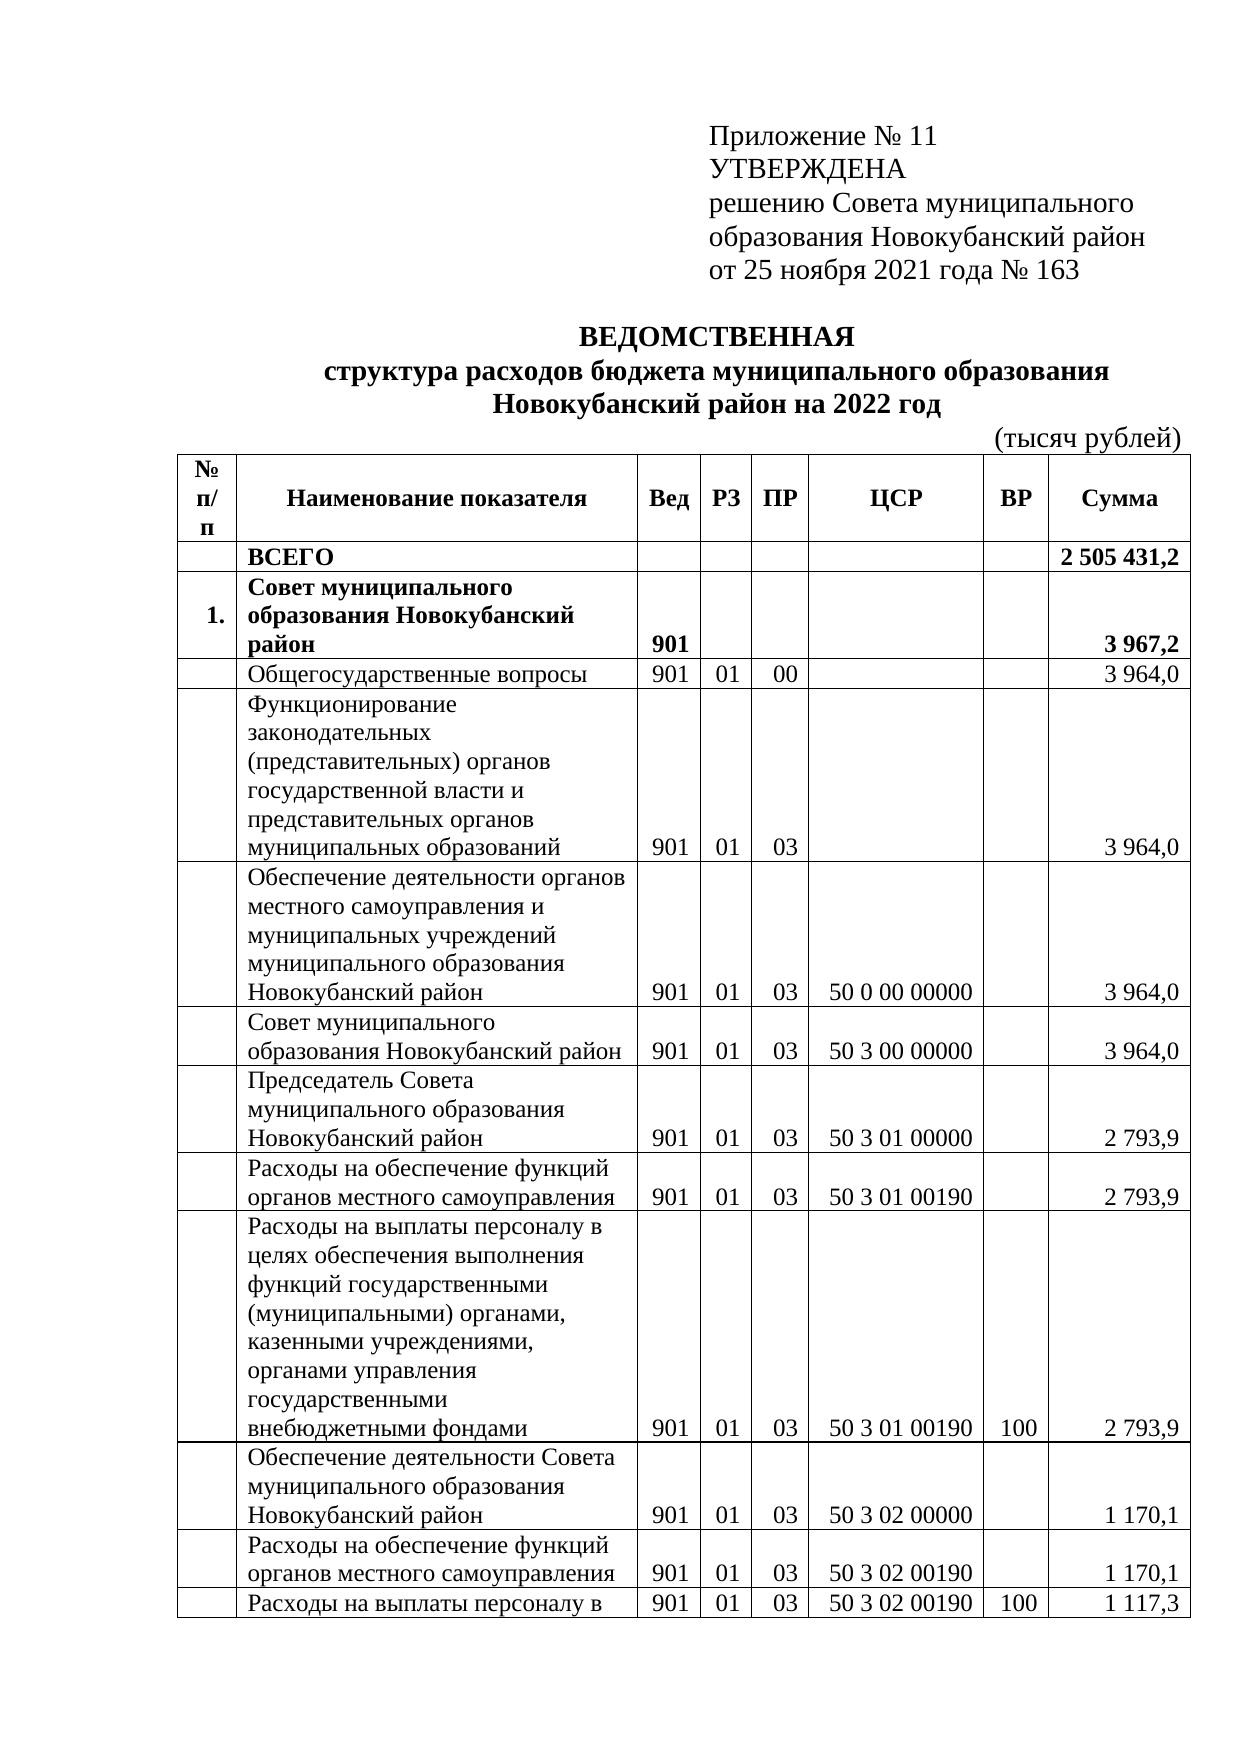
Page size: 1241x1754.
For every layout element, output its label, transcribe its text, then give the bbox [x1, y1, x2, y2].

table_cell Функционирование законодательных (представительных) органов государственной власти и представительных органов муниципальных образований [237, 689, 637, 861]
table_cell 03 [752, 1530, 808, 1587]
table_header ВР [984, 455, 1048, 541]
table_cell ВСЕГО [237, 542, 637, 571]
text образования Новокубанский район [177, 219, 1181, 252]
text ВЕДОМСТВЕННАЯ [252, 319, 1181, 353]
table_cell 1 170,1 [1049, 1530, 1190, 1587]
table_cell 901 [638, 862, 700, 1006]
table_cell Обеспечение деятельности Совета муниципального образования Новокубанский район [237, 1443, 637, 1529]
table_cell 901 [638, 659, 700, 688]
table_cell [178, 1211, 236, 1441]
table_cell [984, 659, 1048, 688]
text (тысяч рублей) [177, 420, 1181, 453]
table_cell 3 964,0 [1049, 862, 1190, 1006]
table_cell 901 [638, 1066, 700, 1152]
table_cell 50 3 01 00190 [809, 1211, 983, 1441]
table_cell [638, 542, 700, 571]
table_cell [809, 542, 983, 571]
table_cell Совет муниципального образования Новокубанский район [237, 572, 637, 658]
table_cell [984, 1066, 1048, 1152]
table_cell 1 170,1 [1049, 1443, 1190, 1529]
table_cell Общегосударственные вопросы [237, 659, 637, 688]
table_cell 01 [701, 1153, 751, 1210]
table_cell 03 [752, 689, 808, 861]
table_cell 901 [638, 1211, 700, 1441]
table_cell 01 [701, 862, 751, 1006]
table_header РЗ [701, 455, 751, 541]
table_cell 01 [701, 1066, 751, 1152]
table_cell Расходы на обеспечение функций органов местного самоуправления [237, 1530, 637, 1587]
table_header ЦСР [809, 455, 983, 541]
table_cell [984, 542, 1048, 571]
table_cell [809, 689, 983, 861]
table_cell 01 [701, 1443, 751, 1529]
table_cell [178, 1588, 236, 1617]
table_cell 01 [701, 1530, 751, 1587]
table_cell 00 [752, 659, 808, 688]
table_cell 01 [701, 1211, 751, 1441]
table_cell [178, 1066, 236, 1152]
table_cell 50 3 00 00000 [809, 1007, 983, 1064]
table_cell 01 [701, 1588, 751, 1617]
table_cell [178, 689, 236, 861]
table_cell [809, 659, 983, 688]
table_cell 100 [984, 1211, 1048, 1441]
table_cell [178, 1530, 236, 1587]
table_cell 01 [701, 659, 751, 688]
table_cell [752, 572, 808, 658]
table_cell 03 [752, 862, 808, 1006]
table_cell [984, 689, 1048, 861]
table_cell 50 3 01 00000 [809, 1066, 983, 1152]
table_cell 50 3 01 00190 [809, 1153, 983, 1210]
table_cell 01 [701, 1007, 751, 1064]
table_cell 901 [638, 689, 700, 861]
table_cell 2 505 431,2 [1049, 542, 1190, 571]
table_cell 03 [752, 1066, 808, 1152]
table_cell 03 [752, 1007, 808, 1064]
table_cell [984, 572, 1048, 658]
table_cell 901 [638, 1443, 700, 1529]
table_cell 50 0 00 00000 [809, 862, 983, 1006]
table_cell 100 [984, 1588, 1048, 1617]
table_cell [701, 542, 751, 571]
table_header № п/п [178, 455, 236, 541]
text структура расходов бюджета муниципального образования Новокубанский район на 2022 год [252, 353, 1181, 420]
table_cell 50 3 02 00000 [809, 1443, 983, 1529]
text УТВЕРЖДЕНА [709, 152, 1181, 185]
table_cell 901 [638, 1530, 700, 1587]
table_cell 3 964,0 [1049, 659, 1190, 688]
table_header Вед [638, 455, 700, 541]
table_cell 3 964,0 [1049, 689, 1190, 861]
table_cell 901 [638, 572, 700, 658]
table_cell 50 3 02 00190 [809, 1588, 983, 1617]
table_cell [178, 862, 236, 1006]
table_cell [984, 1007, 1048, 1064]
table_cell 03 [752, 1153, 808, 1210]
table_cell [178, 1443, 236, 1529]
table_cell Председатель Совета муниципального образования Новокубанский район [237, 1066, 637, 1152]
table_cell 901 [638, 1153, 700, 1210]
table_cell [178, 659, 236, 688]
table_header Наименование показателя [237, 455, 637, 541]
table_cell [809, 572, 983, 658]
table_cell [178, 1007, 236, 1064]
table_cell [984, 1530, 1048, 1587]
table_cell 01 [701, 689, 751, 861]
table_header ПР [752, 455, 808, 541]
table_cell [237, 1588, 637, 1617]
table_cell 3 964,0 [1049, 1007, 1190, 1064]
table_cell Расходы на обеспечение функций органов местного самоуправления [237, 1153, 637, 1210]
text Приложение № 11 [709, 118, 1181, 152]
table_cell 03 [752, 1211, 808, 1441]
table_header Сумма [1049, 455, 1190, 541]
table_cell [984, 862, 1048, 1006]
table_cell 901 [638, 1007, 700, 1064]
table_cell 1. [178, 572, 236, 658]
table_cell 3 967,2 [1049, 572, 1190, 658]
text от 25 ноября 2021 года № 163 [709, 252, 1181, 286]
table_cell 901 [638, 1588, 700, 1617]
table_cell [178, 1153, 236, 1210]
table_cell Совет муниципального образования Новокубанский район [237, 1007, 637, 1064]
table_cell 50 3 02 00190 [809, 1530, 983, 1587]
table_cell 1 117,3 [1049, 1588, 1190, 1617]
text решению Совета муниципального [709, 185, 1181, 219]
table_cell Обеспечение деятельности органов местного самоуправления и муниципальных учреждений муниципального образования Новокубанский район [237, 862, 637, 1006]
table_cell 2 793,9 [1049, 1066, 1190, 1152]
table_cell [984, 1443, 1048, 1529]
table_cell [701, 572, 751, 658]
table_cell [752, 542, 808, 571]
table_cell 03 [752, 1588, 808, 1617]
table_cell [178, 542, 236, 571]
table_cell 2 793,9 [1049, 1211, 1190, 1441]
table_cell [984, 1153, 1048, 1210]
table_cell 03 [752, 1443, 808, 1529]
table_cell 2 793,9 [1049, 1153, 1190, 1210]
